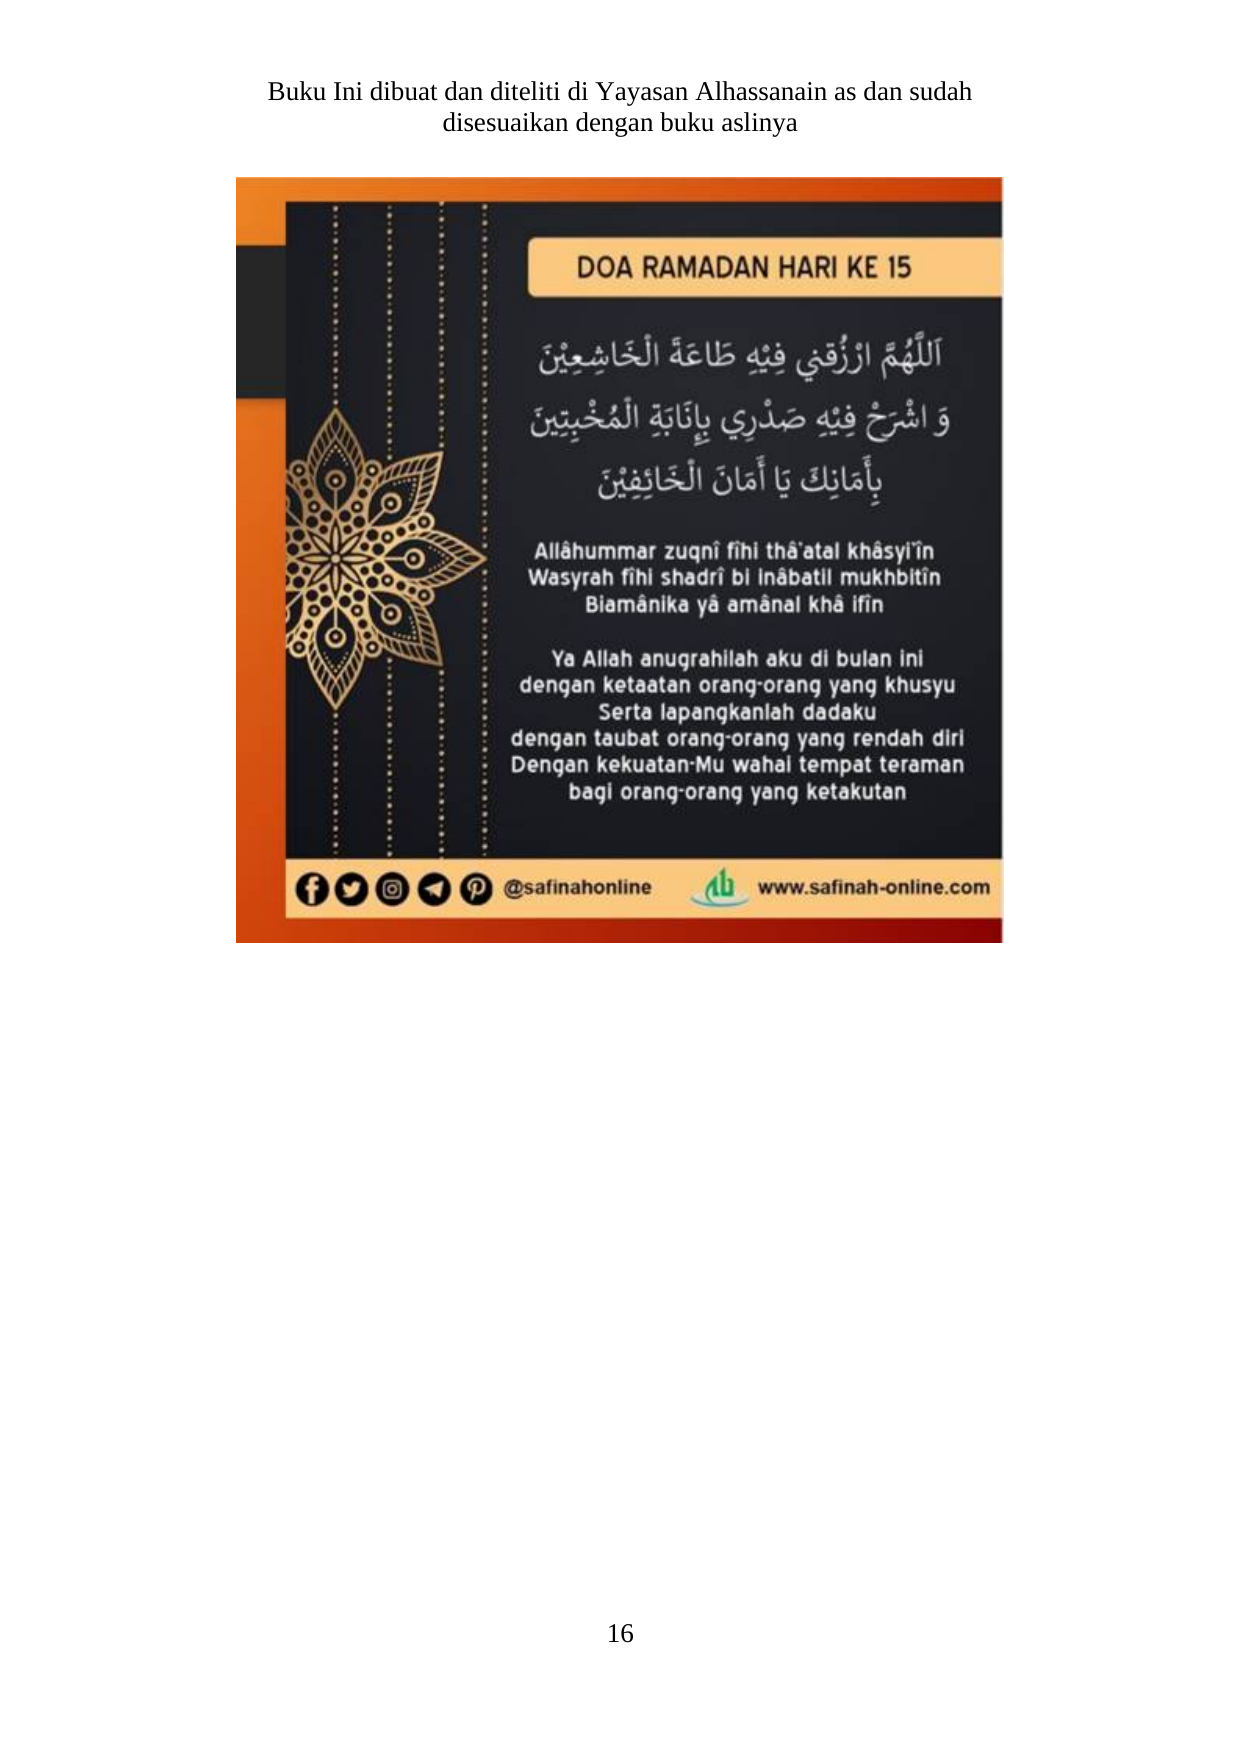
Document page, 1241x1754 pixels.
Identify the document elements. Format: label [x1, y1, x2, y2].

picture [236, 177, 1004, 943]
